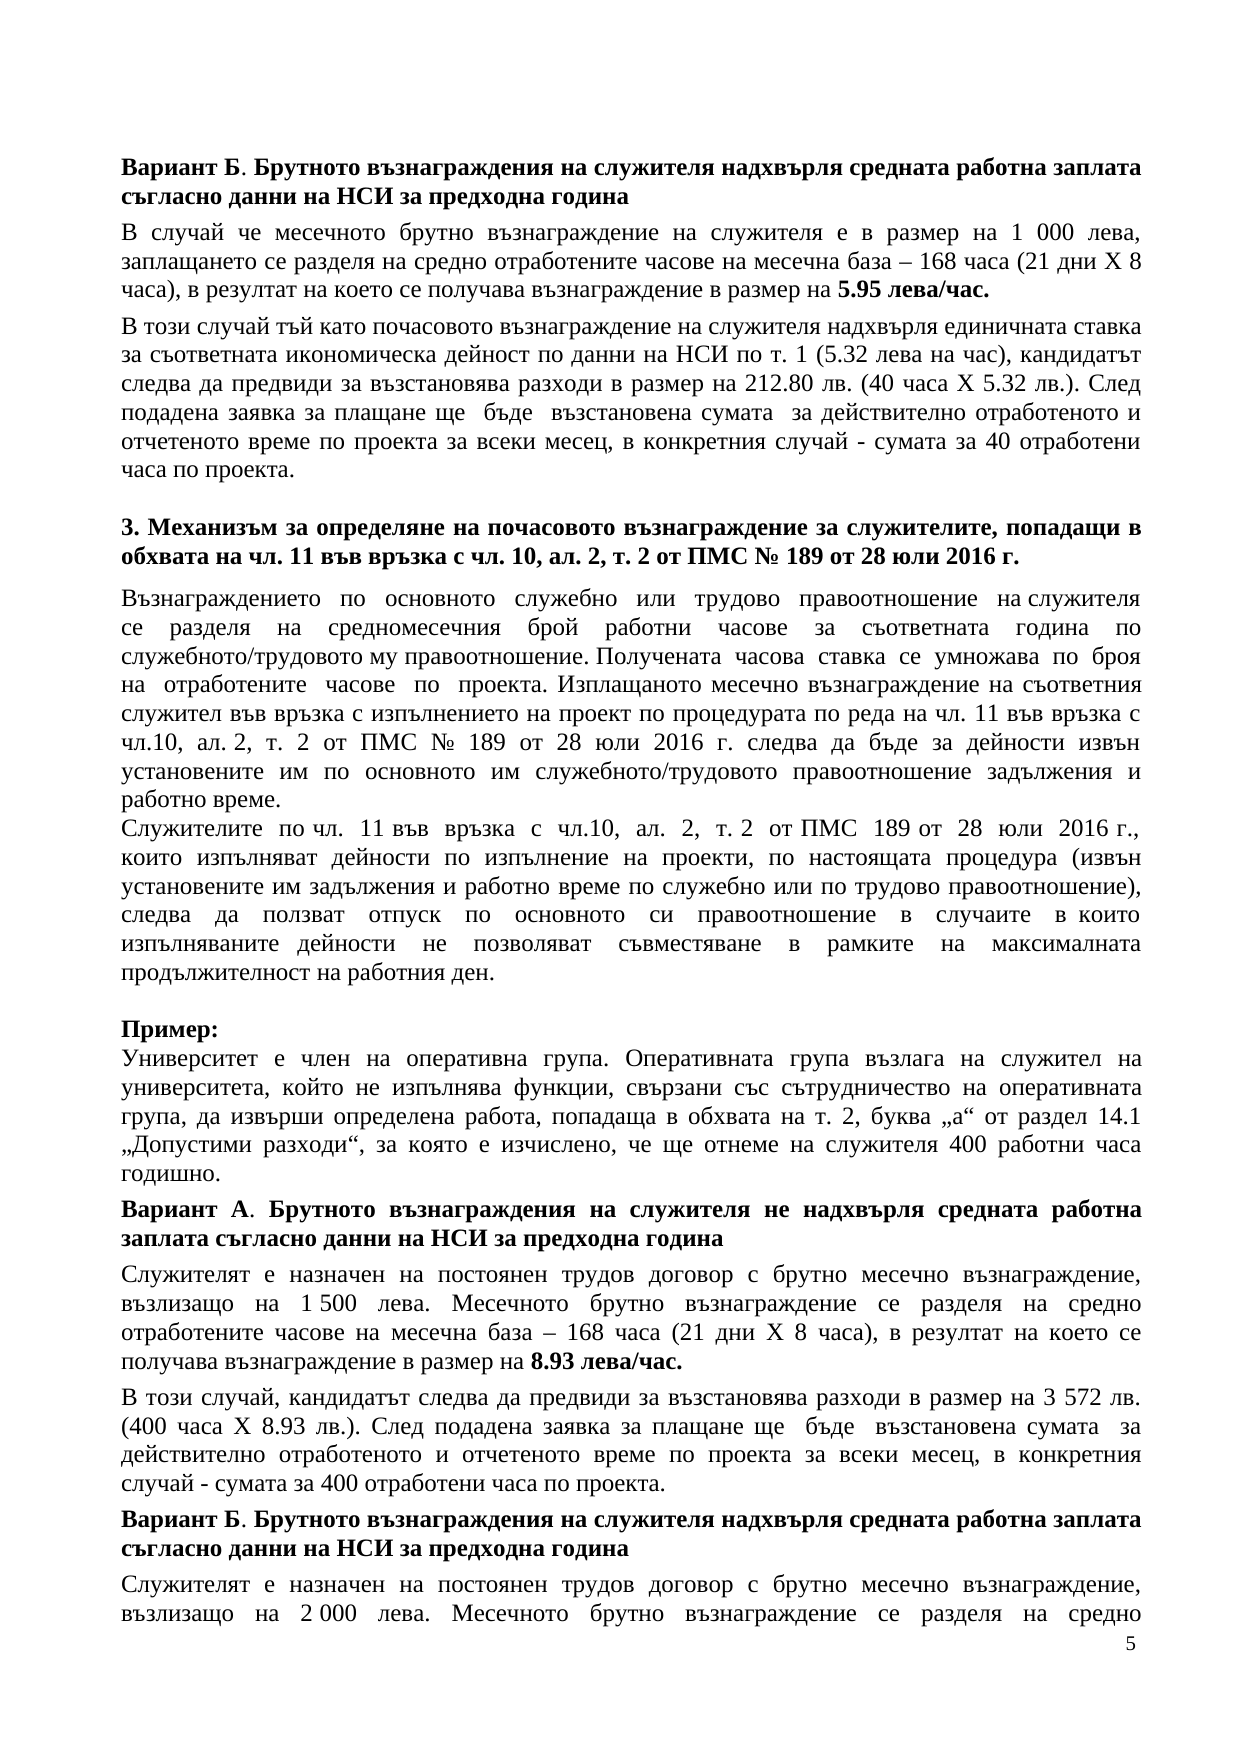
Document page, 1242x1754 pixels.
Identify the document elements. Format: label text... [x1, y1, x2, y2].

text Възнаграждението по основното служебно или трудово правоотношение на служителя се разделя на средномесечния брой работни часове за съответната година по служебното/трудовото му правоотношение. Получената часова ставка се умножава по броя на отработените часове по проекта. Изплащаното месечно възнаграждение на съответния служител във връзка с изпълнението на проект по процедурата по реда на чл. 11 във връзка с чл.10, ал. 2, т. 2 от ПМС № 189 от 28 юли 2016 г. следва да бъде за дейности извън установените им по основното им служебното/трудовото правоотношение задължения и работно време. [121, 583, 1143, 813]
text Вариант А. Брутното възнаграждения на служителя не надхвърля средната работна заплата съгласно данни на НСИ за предходна година [121, 1194, 1143, 1252]
text В този случай, кандидатът следва да предвиди за възстановява разходи в размер на 3 572 лв. (400 часа Х 8.93 лв.). След подадена заявка за плащане ще бъде възстановена сумата за действително отработеното и отчетеното време по проекта за всеки месец, в конкретния случай - сумата за 400 отработени часа по проекта. [121, 1382, 1143, 1497]
text 3. Механизъм за определяне на почасовото възнаграждение за служителите, попадащи в обхвата на чл. 11 във връзка с чл. 10, ал. 2, т. 2 от ПМС № 189 от 28 юли 2016 г. [121, 512, 1143, 569]
text В случай че месечното брутно възнаграждение на служителя е в размер на 1 000 лева, заплащането се разделя на средно отработените часове на месечна база – 168 часа (21 дни Х 8 часа), в резултат на което се получава възнаграждение в размер на 5.95 лева/час. [121, 217, 1143, 303]
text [121, 1569, 1143, 1627]
text Университет е член на оперативна група. Оперативната група възлага на служител на университета, който не изпълнява функции, свързани със сътрудничество на оперативната група, да извърши определена работа, попадаща в обхвата на т. 2, буква „а“ от раздел 14.1 „Допустими разходи“, за която е изчислено, че ще отнеме на служителя 400 работни часа годишно. [121, 1043, 1143, 1187]
text Вариант Б. Брутното възнаграждения на служителя надхвърля средната работна заплата съгласно данни на НСИ за предходна година [121, 1504, 1143, 1562]
text Служителите по чл. 11 във връзка с чл.10, ал. 2, т. 2 от ПМС 189 от 28 юли 2016 г., които изпълняват дейности по изпълнение на проекти, по настоящата процедура (извън установените им задължения и работно време по служебно или по трудово правоотношение), следва да ползват отпуск по основното си правоотношение в случаите в които изпълняваните дейности не позволяват съвместяване в рамките на максималната продължителност на работния ден. [121, 813, 1143, 986]
text Вариант Б. Брутното възнаграждения на служителя надхвърля средната работна заплата съгласно данни на НСИ за предходна година [121, 152, 1143, 209]
text Служителят е назначен на постоянен трудов договор с брутно месечно възнаграждение, възлизащо на 1 500 лева. Месечното брутно възнаграждение се разделя на средно отработените часове на месечна база – 168 часа (21 дни Х 8 часа), в резултат на което се получава възнаграждение в размер на 8.93 лева/час. [121, 1259, 1143, 1374]
text Пример: [121, 1014, 1143, 1043]
text В този случай тъй като почасовото възнаграждение на служителя надхвърля единичната ставка за съответната икономическа дейност по данни на НСИ по т. 1 (5.32 лева на час), кандидатът следва да предвиди за възстановява разходи в размер на 212.80 лв. (40 часа Х 5.32 лв.). След подадена заявка за плащане ще бъде възстановена сумата за действително отработеното и отчетеното време по проекта за всеки месец, в конкретния случай - сумата за 40 отработени часа по проекта. [121, 311, 1143, 483]
